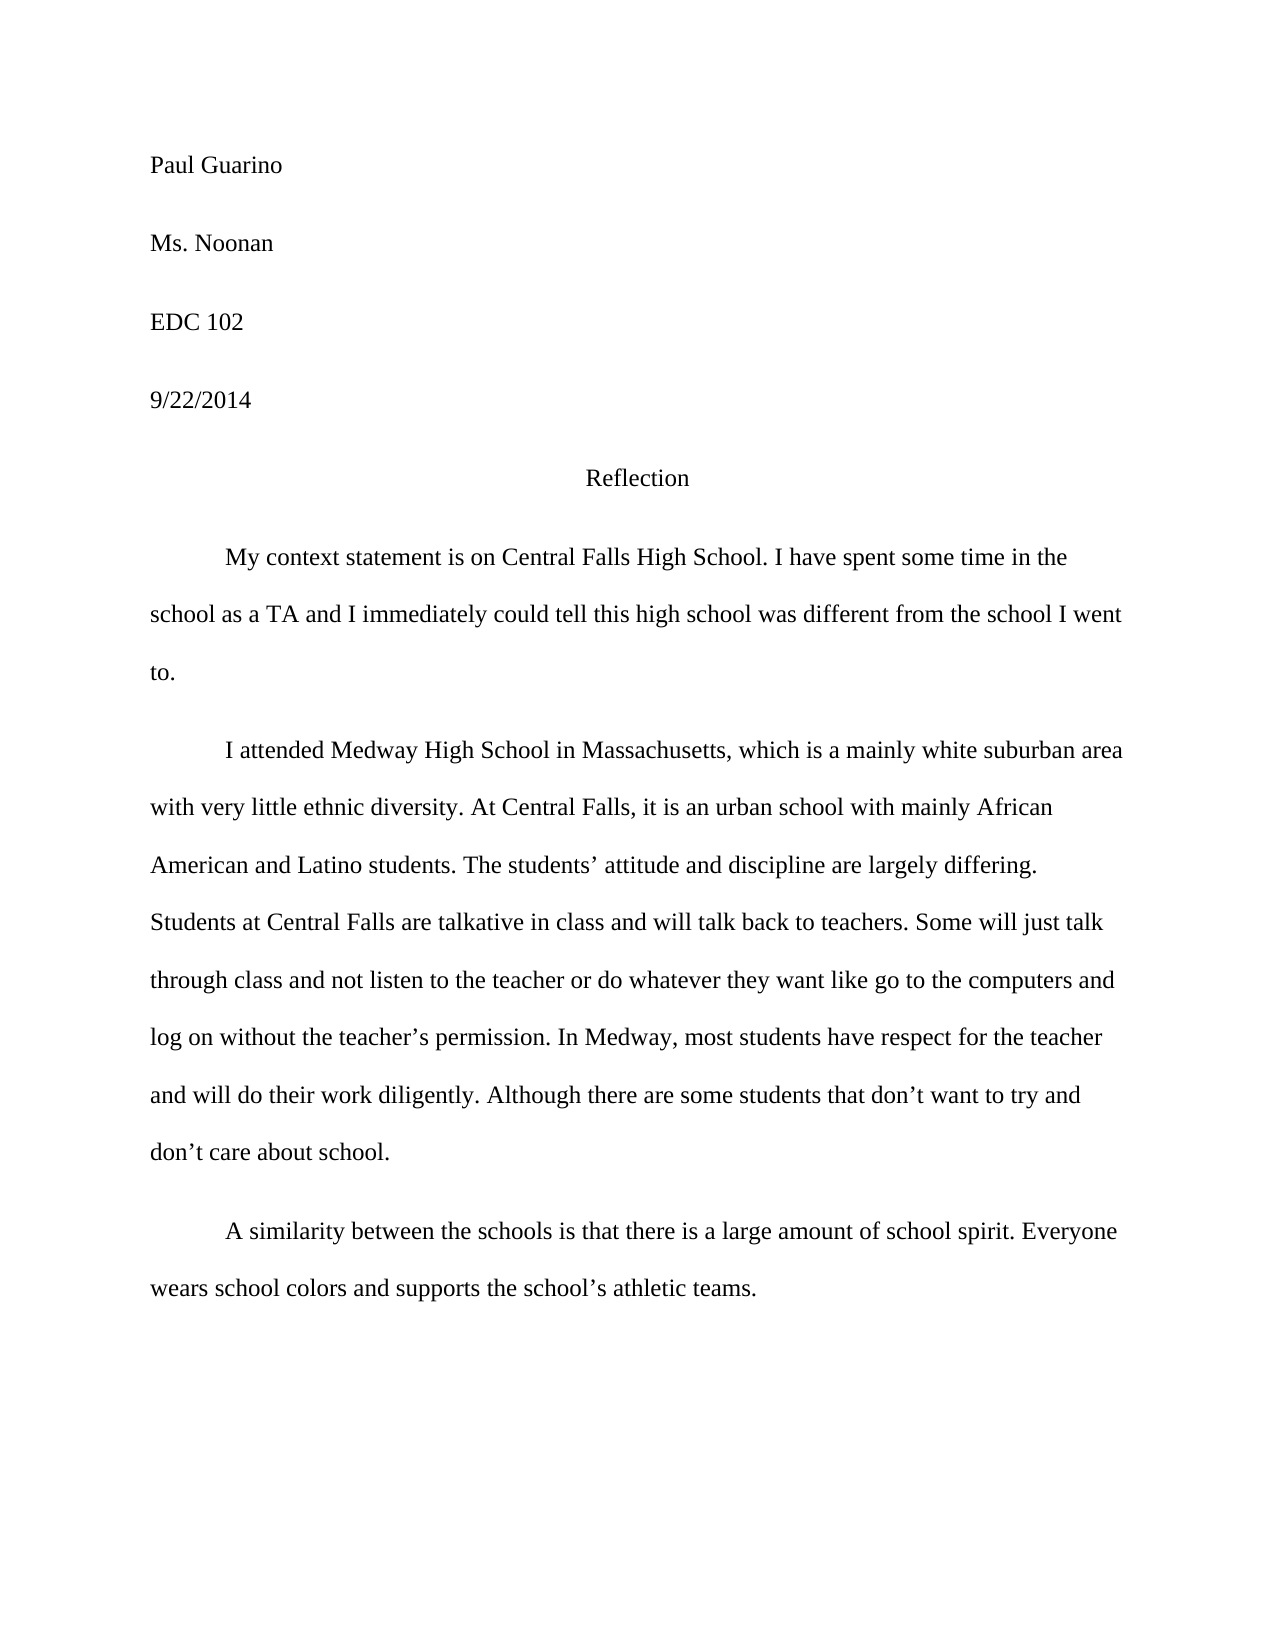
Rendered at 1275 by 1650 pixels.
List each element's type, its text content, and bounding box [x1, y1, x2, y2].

text Ms. Noonan [150, 228, 1125, 257]
text I attended Medway High School in Massachusetts, which is a mainly white suburban area with very little ethnic diversity. At Central Falls, it is an urban school with mainly African American and Latino students. The students’ attitude and discipline are largely differing. Students at Central Falls are talkative in class and will talk back to teachers. Some will just talk through class and not listen to the teacher or do whatever they want like go to the computers and log on without the teacher’s permission. In Medway, most students have respect for the teacher and will do their work diligently. Although there are some students that don’t want to try and don’t care about school. [150, 735, 1125, 1166]
text EDC 102 [150, 307, 1125, 335]
text Paul Guarino [150, 150, 1125, 179]
text 9/22/2014 [150, 385, 1125, 414]
text Reflection [150, 463, 1125, 492]
text A similarity between the schools is that there is a large amount of school spirit. Everyone wears school colors and supports the school’s athletic teams. [150, 1216, 1125, 1302]
text My context statement is on Central Falls High School. I have spent some time in the school as a TA and I immediately could tell this high school was different from the school I went to. [150, 542, 1125, 685]
